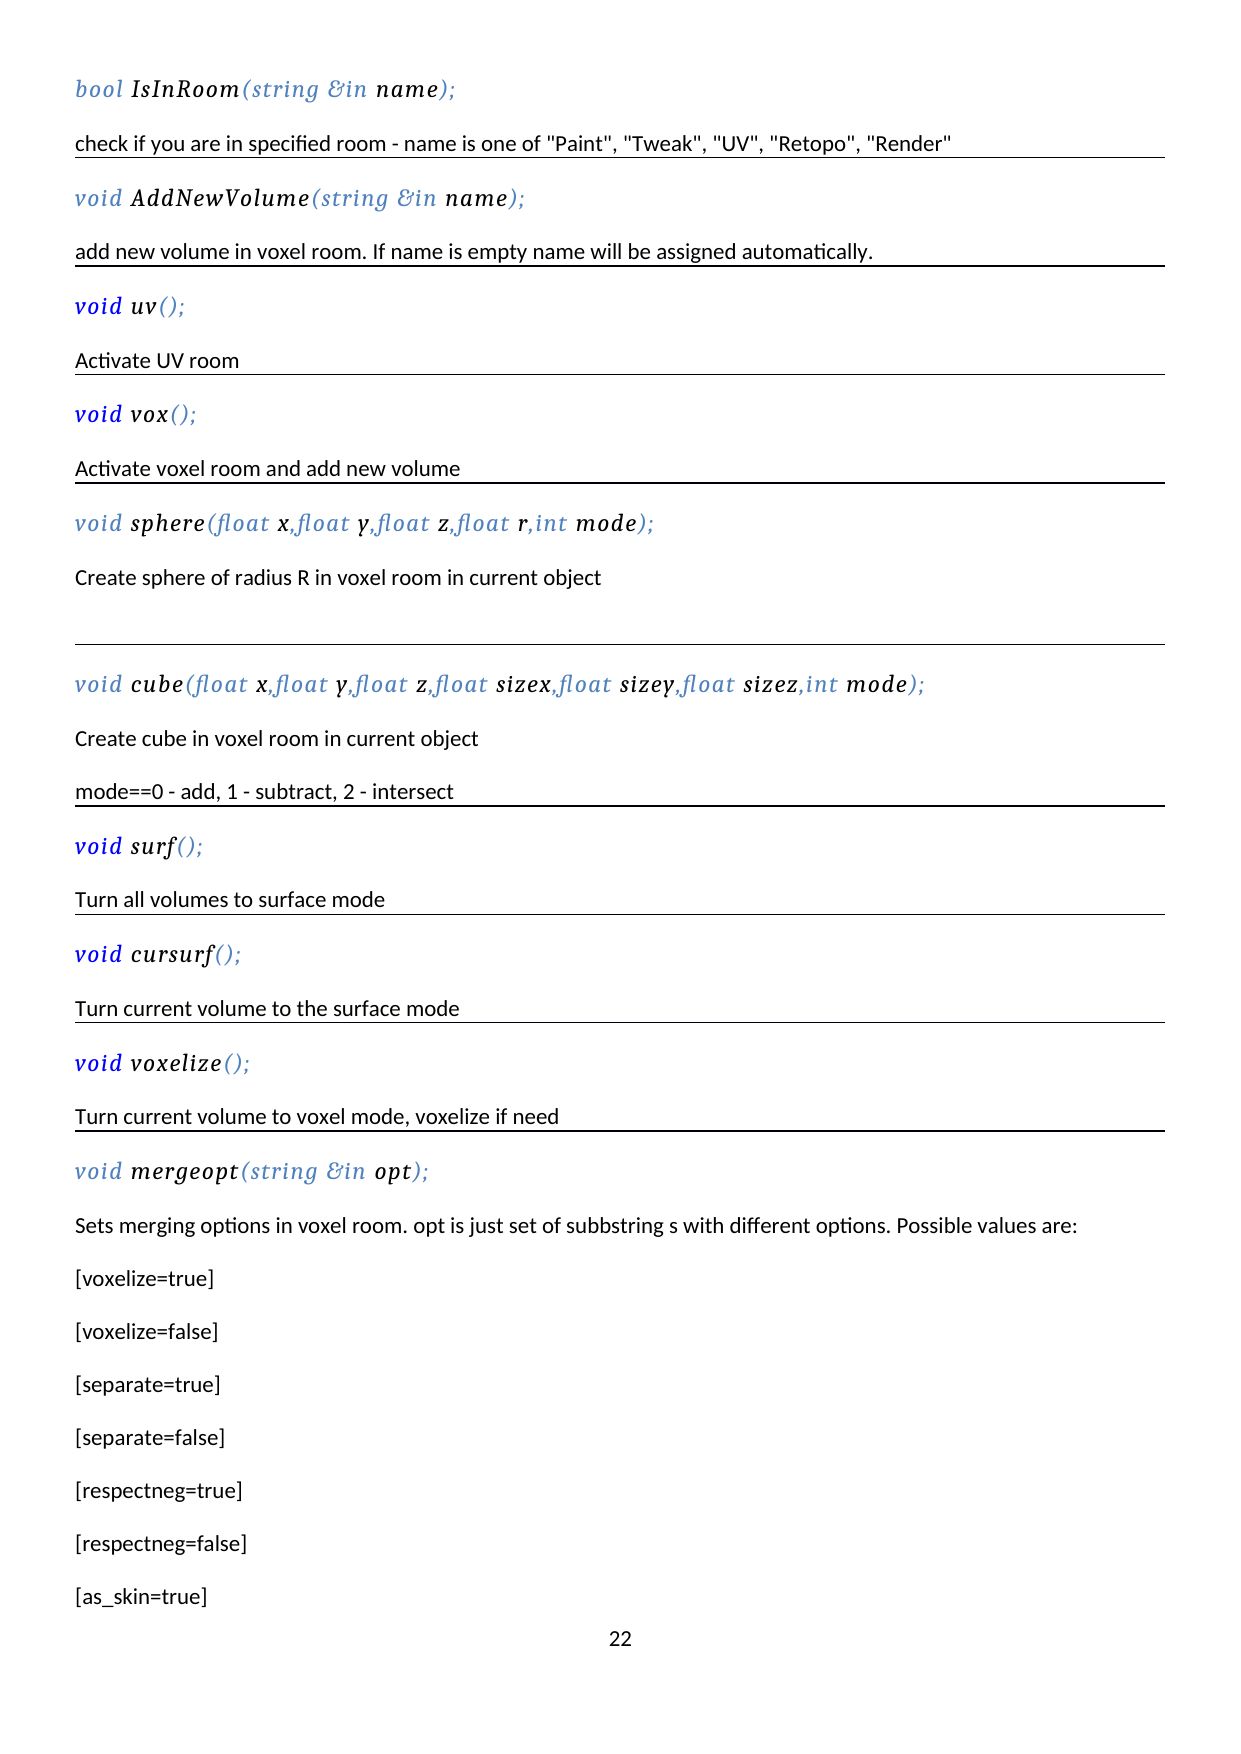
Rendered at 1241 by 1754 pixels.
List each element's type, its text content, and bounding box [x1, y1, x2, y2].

text Create cube in voxel room in current object [75, 724, 1165, 752]
text [respectneg=false] [75, 1529, 1165, 1557]
text [separate=false] [75, 1423, 1165, 1451]
text Turn all volumes to surface mode [75, 886, 1165, 914]
subtitle void cursurf(); [75, 940, 1165, 969]
subtitle void cube(float x,float y,float z,float sizex,float sizey,float sizez,int mode); [75, 670, 1165, 699]
subtitle void mergeopt(string &in opt); [75, 1157, 1165, 1186]
subtitle void surf(); [75, 832, 1165, 860]
text Activate UV room [75, 346, 1165, 374]
subtitle void AddNewVolume(string &in name); [75, 183, 1165, 212]
text check if you are in specified room - name is one of "Paint", "Tweak", "UV", "Retopo", "Render" [75, 129, 1165, 157]
text Activate voxel room and add new volume [75, 454, 1165, 482]
subtitle void uv(); [75, 292, 1165, 321]
subtitle bool IsInRoom(string &in name); [75, 75, 1165, 104]
subtitle void sphere(float x,float y,float z,float r,int mode); [75, 509, 1165, 537]
text Turn current volume to the surface mode [75, 994, 1165, 1022]
text mode==0 - add, 1 - subtract, 2 - intersect [75, 777, 1165, 805]
text add new volume in voxel room. If name is empty name will be assigned automatically. [75, 237, 1165, 265]
subtitle void voxelize(); [75, 1048, 1165, 1077]
text [separate=true] [75, 1370, 1165, 1398]
text [voxelize=false] [75, 1317, 1165, 1345]
text [as_skin=true] [75, 1582, 1165, 1610]
text [voxelize=true] [75, 1264, 1165, 1292]
text Turn current volume to voxel mode, voxelize if need [75, 1102, 1165, 1130]
text [respectneg=true] [75, 1476, 1165, 1504]
text Create sphere of radius R in voxel room in current object [75, 563, 1165, 591]
subtitle void vox(); [75, 400, 1165, 429]
text Sets merging options in voxel room. opt is just set of subbstring s with different options. Possible values are: [75, 1211, 1165, 1239]
